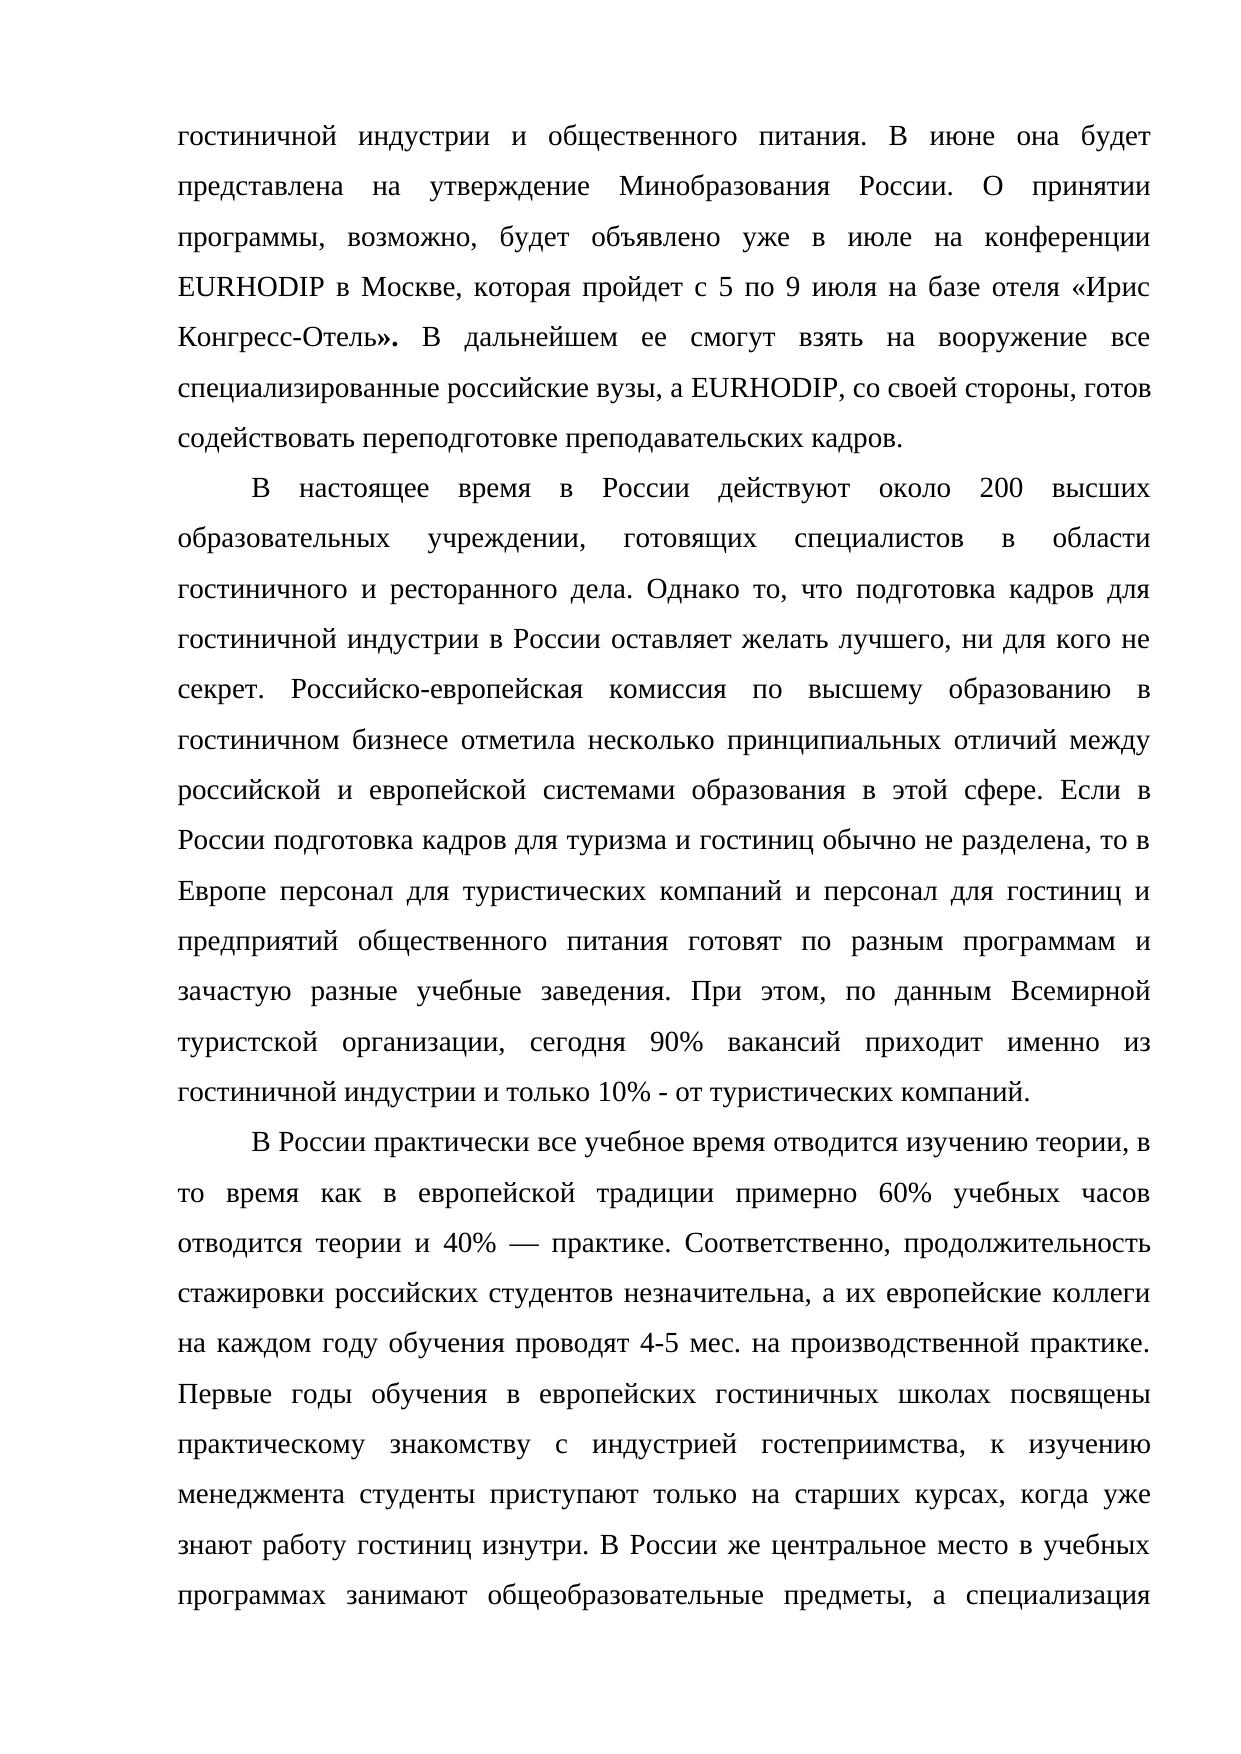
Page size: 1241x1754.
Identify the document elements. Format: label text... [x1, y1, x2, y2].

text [177, 118, 1152, 453]
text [177, 1124, 1152, 1611]
text В настоящее время в России действуют около 200 высших образовательных учреждении, готовящих специалистов в области гостиничного и ресторанного дела. Однако то, что подготовка кадров для гостиничной индустрии в России оставляет желать лучшего, ни для кого не секрет. Российско-европейская комиссия по высшему образованию в гостиничном бизнесе отметила несколько принципиальных отличий между российской и европейской системами образования в этой сфере. Если в России подготовка кадров для туризма и гостиниц обычно не разделена, то в Европе персонал для туристических компаний и персонал для гостиниц и предприятий общественного питания готовят по разным программам и зачастую разные учебные заведения. При этом, по данным Всемирной туристской организации, сегодня 90% вакансий приходит именно из гостиничной индустрии и только 10% - от туристических компаний. [177, 470, 1152, 1108]
